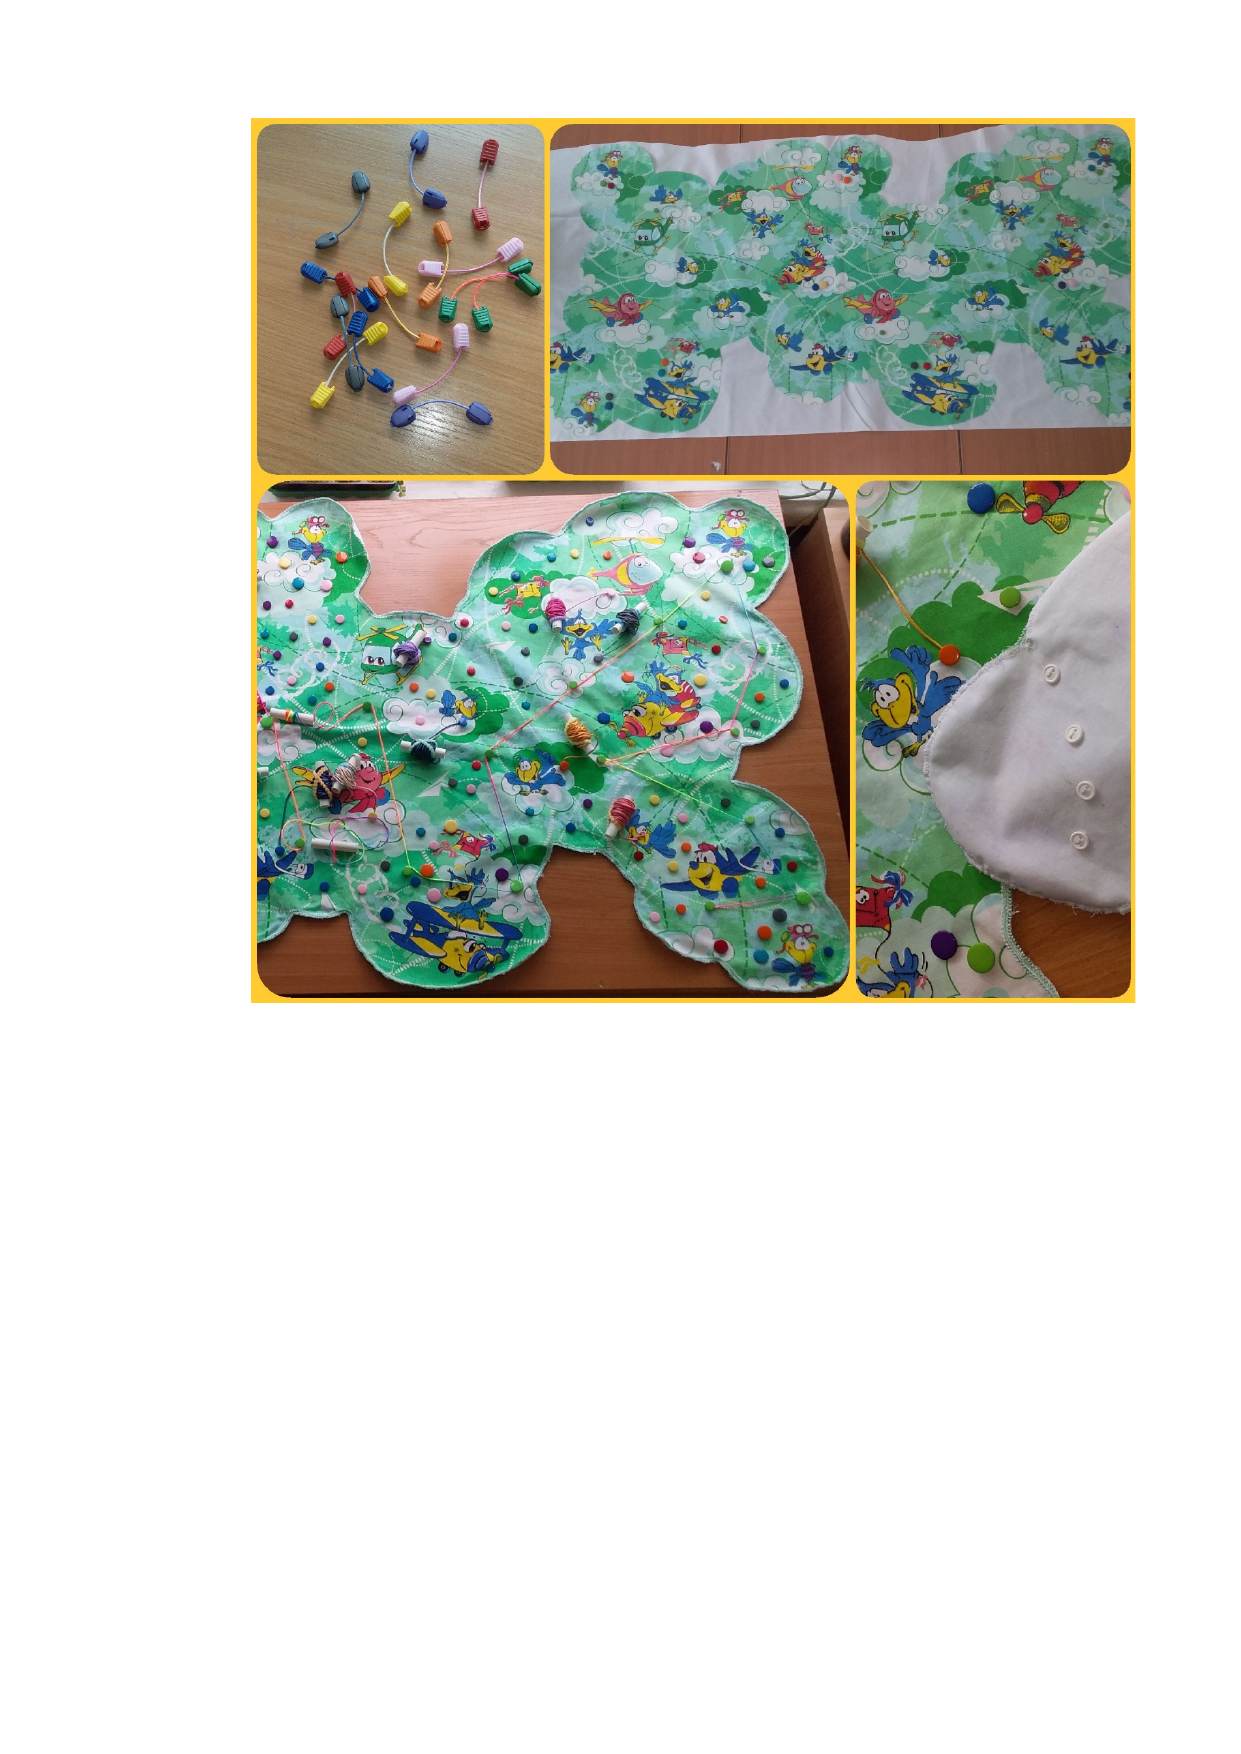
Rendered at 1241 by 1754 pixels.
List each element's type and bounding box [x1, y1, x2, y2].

picture [251, 118, 1136, 1003]
